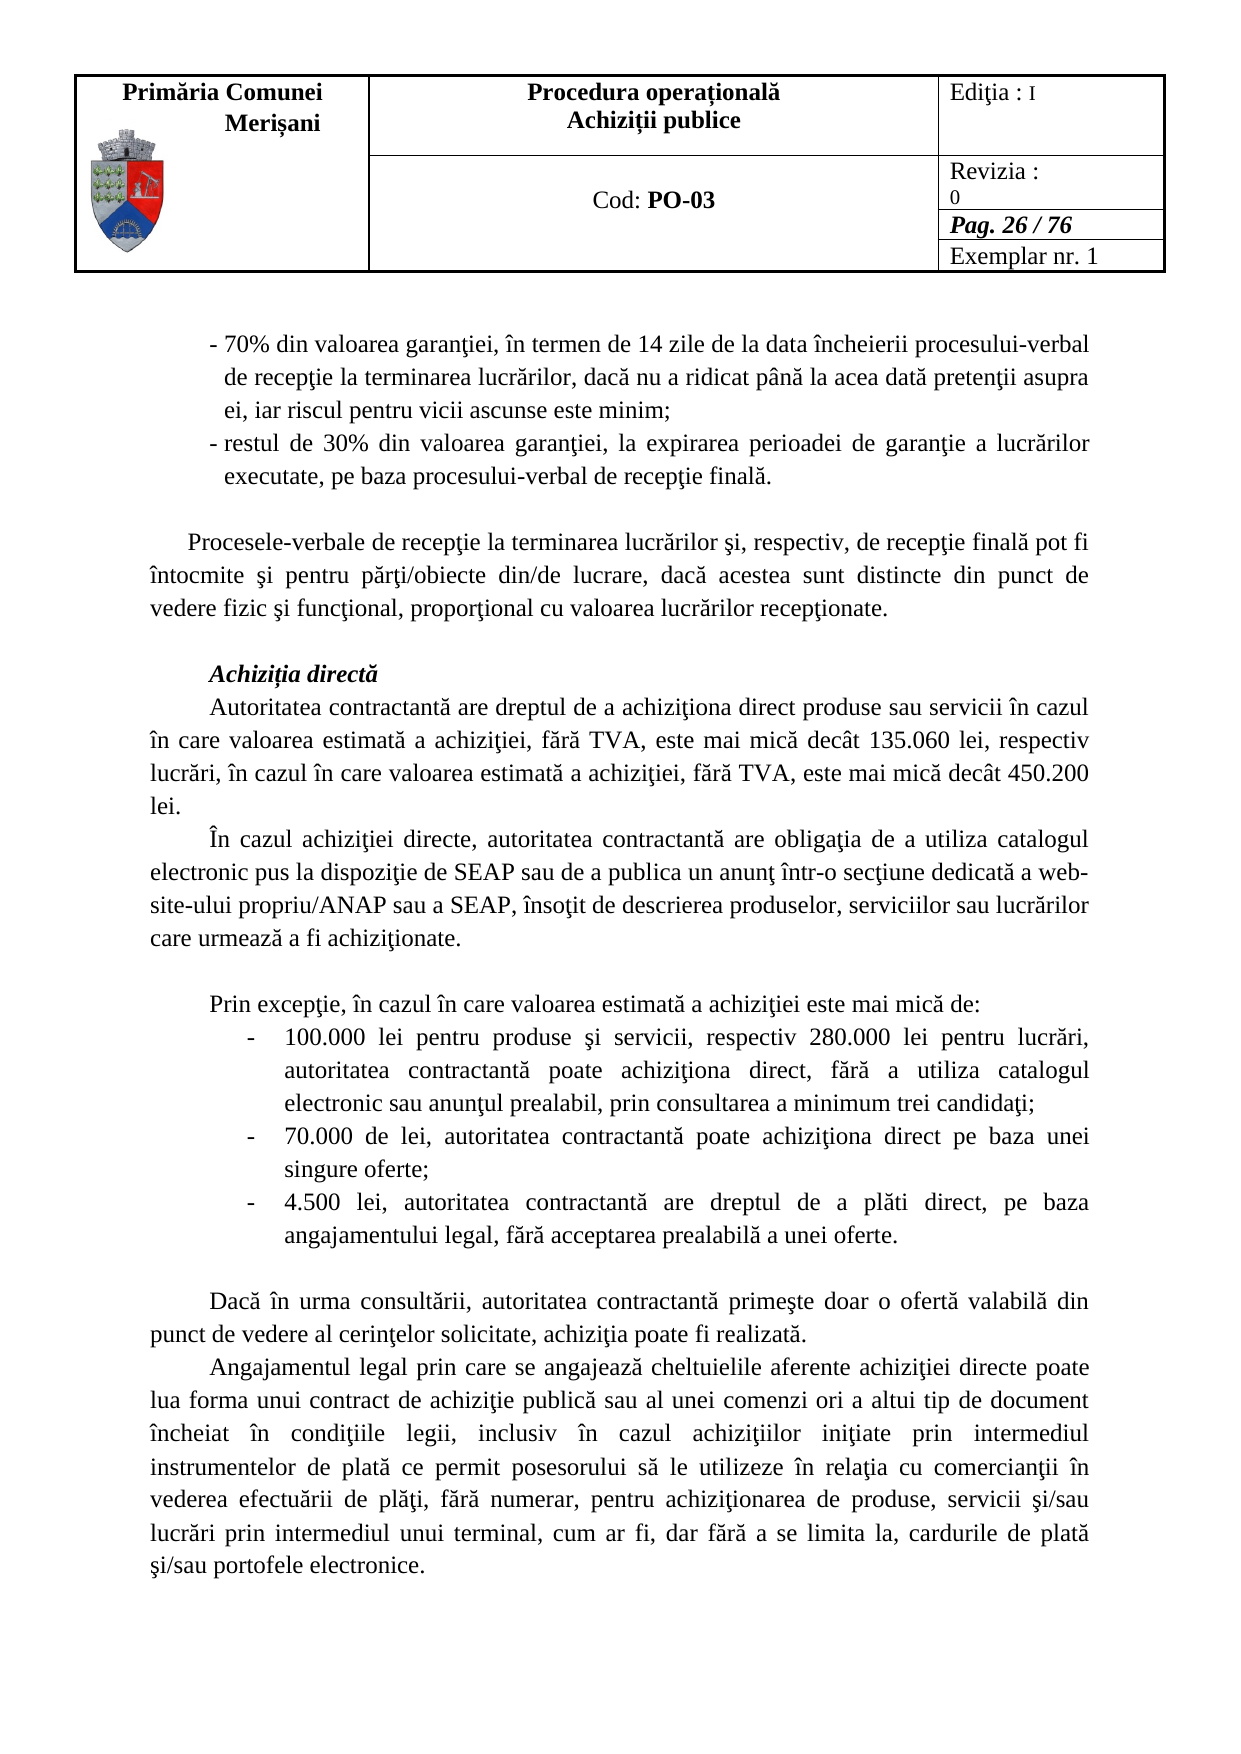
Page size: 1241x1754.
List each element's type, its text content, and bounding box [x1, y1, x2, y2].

text Procesele-verbale de recepţie la terminarea lucrărilor şi, respectiv, de recepţie finală pot fi întocmite şi pentru părţi/obiecte din/de lucrare, dacă acestea sunt distincte din punct de vedere fizic şi funcţional, proporţional cu valoarea lucrărilor recepţionate. [150, 527, 1090, 622]
list 70% din valoarea garanţiei, în termen de 14 zile de la data încheierii procesului-verbal de recepţie la terminarea lucrărilor, dacă nu a ridicat până la acea dată pretenţii asupra ei, iar riscul pentru vicii ascunse este minim; [209, 329, 1090, 424]
text Dacă în urma consultării, autoritatea contractantă primeşte doar o ofertă valabilă din punct de vedere al cerinţelor solicitate, achiziţia poate fi realizată. [150, 1286, 1090, 1348]
list 4.500 lei, autoritatea contractantă are dreptul de a plăti direct, pe baza angajamentului legal, fără acceptarea prealabilă a unei oferte. [247, 1187, 1090, 1249]
text Autoritatea contractantă are dreptul de a achiziţiona direct produse sau servicii în cazul în care valoarea estimată a achiziţiei, fără TVA, este mai mică decât 135.060 lei, respectiv lucrări, în cazul în care valoarea estimată a achiziţiei, fără TVA, este mai mică decât 450.200 lei. [150, 692, 1090, 820]
text În cazul achiziţiei directe, autoritatea contractantă are obligaţia de a utiliza catalogul electronic pus la dispoziţie de SEAP sau de a publica un anunţ într-o secţiune dedicată a web-site-ului propriu/ANAP sau a SEAP, însoţit de descrierea produselor, serviciilor sau lucrărilor care urmează a fi achiziţionate. [150, 824, 1090, 952]
list 70.000 de lei, autoritatea contractantă poate achiziţiona direct pe baza unei singure oferte; [247, 1121, 1090, 1183]
text Achiziția directă [150, 659, 1090, 688]
text Angajamentul legal prin care se angajează cheltuielile aferente achiziţiei directe poate lua forma unui contract de achiziţie publică sau al unei comenzi ori a altui tip de document încheiat în condiţiile legii, inclusiv în cazul achiziţiilor iniţiate prin intermediul instrumentelor de plată ce permit posesorului să le utilizeze în relaţia cu comercianţii în vederea efectuării de plăţi, fără numerar, pentru achiziţionarea de produse, servicii şi/sau lucrări prin intermediul unui terminal, cum ar fi, dar fără a se limita la, cardurile de plată şi/sau portofele electronice. [150, 1352, 1090, 1579]
list restul de 30% din valoarea garanţiei, la expirarea perioadei de garanţie a lucrărilor executate, pe baza procesului-verbal de recepţie finală. [209, 428, 1090, 490]
list 100.000 lei pentru produse şi servicii, respectiv 280.000 lei pentru lucrări, autoritatea contractantă poate achiziţiona direct, fără a utiliza catalogul electronic sau anunţul prealabil, prin consultarea a minimum trei candidaţi; [247, 1022, 1090, 1117]
text Prin excepţie, în cazul în care valoarea estimată a achiziţiei este mai mică de: [150, 989, 1090, 1018]
picture [83, 119, 169, 257]
